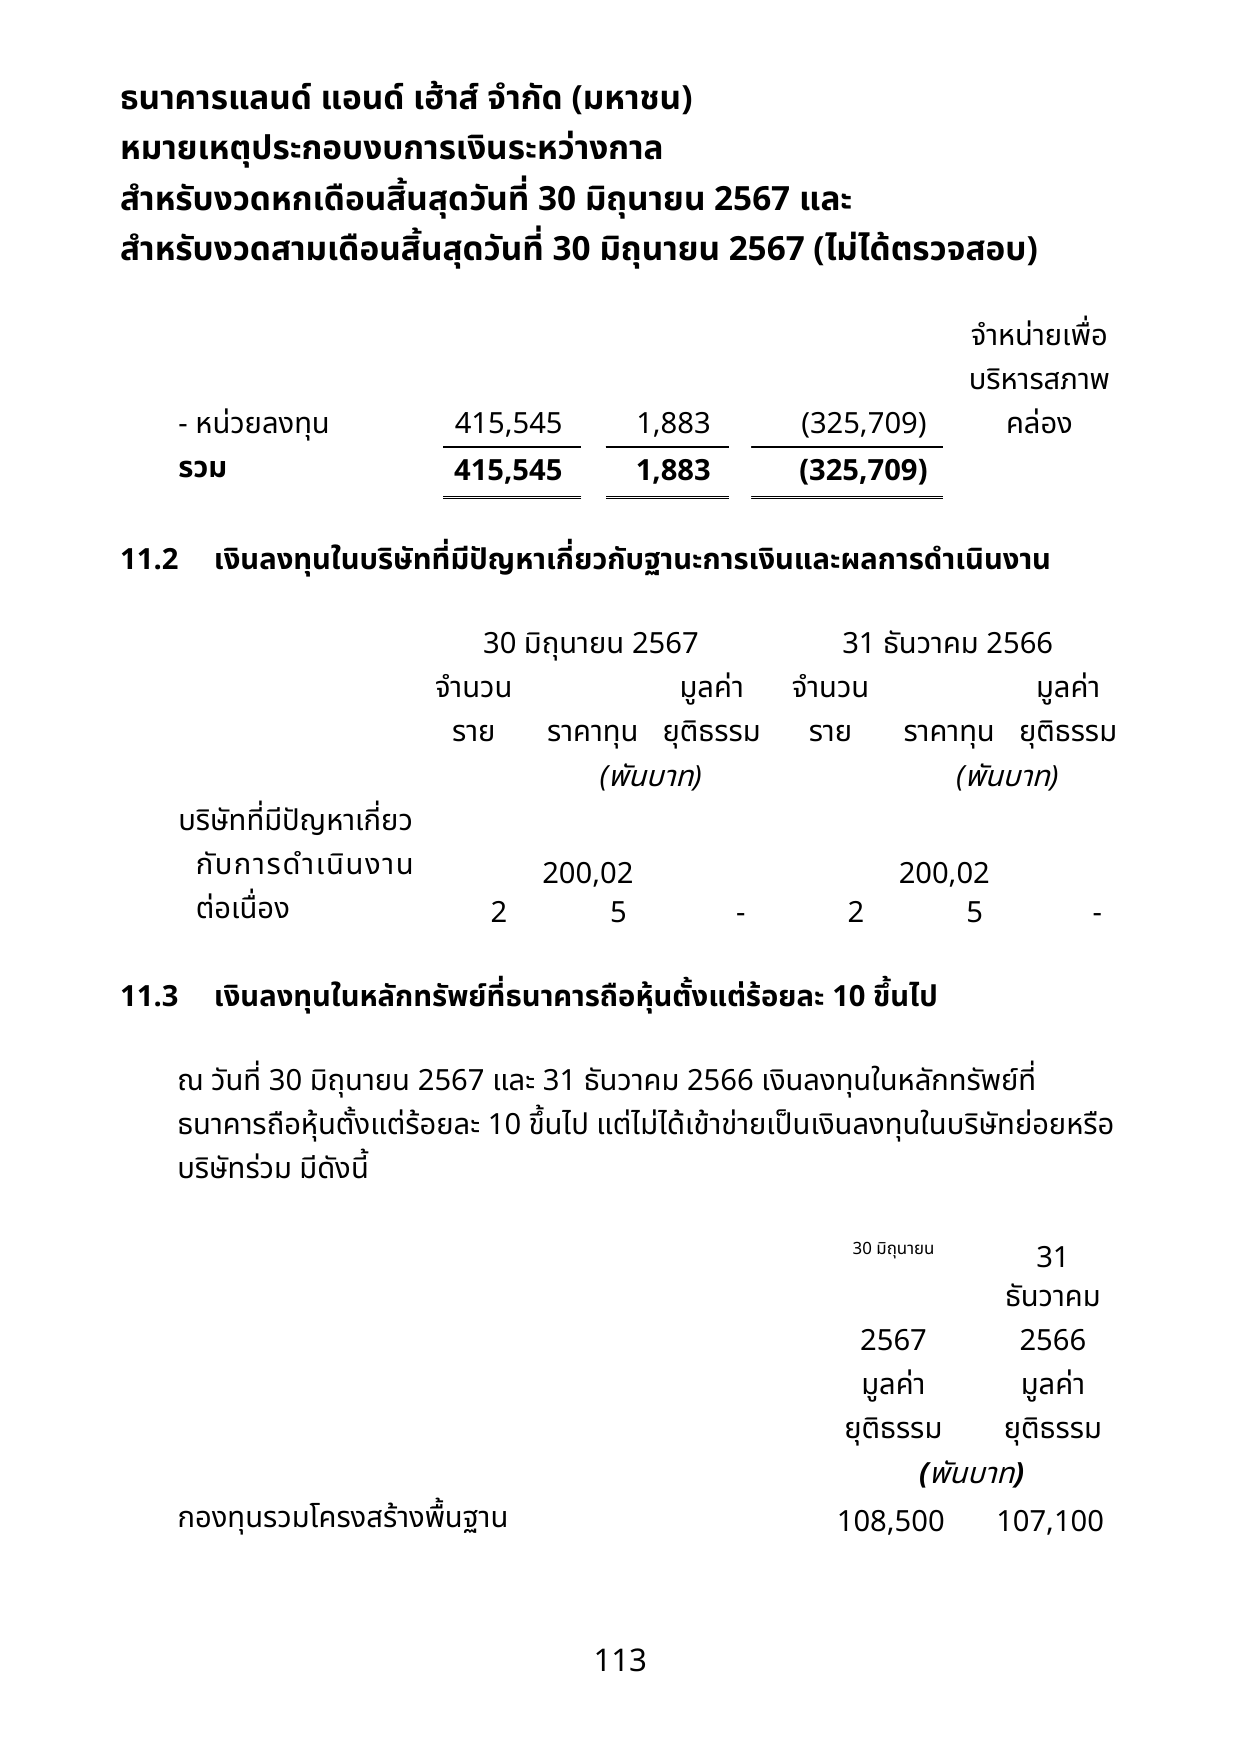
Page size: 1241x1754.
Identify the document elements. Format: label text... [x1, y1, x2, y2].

text 11.2 เงินลงทุนในบริษัทที่มีปัญหาเกี่ยวกับฐานะการเงินและผลการดำเนินงาน [120, 538, 1120, 583]
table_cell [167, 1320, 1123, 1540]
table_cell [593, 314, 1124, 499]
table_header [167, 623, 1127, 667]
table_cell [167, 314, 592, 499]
text 11.3 เงินลงทุนในหลักทรัพย์ที่ธนาคารถือหุ้นตั้งแต่ร้อยละ 10 ขึ้นไป [120, 975, 1120, 1019]
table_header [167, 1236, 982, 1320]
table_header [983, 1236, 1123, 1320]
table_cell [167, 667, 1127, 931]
text ณ วันที่ 30 มิถุนายน 2567 และ 31 ธันวาคม 2566 เงินลงทุนในหลักทรัพย์ที่ธนาคารถือหุ้นตั้งแต่ร้อยละ 10 ขึ้นไป แต่ไม่ได้เข้าข่ายเป็นเงินลงทุนในบริษัทย่อยหรือบริษัทร่วม มีดังนี้ [177, 1059, 1120, 1192]
